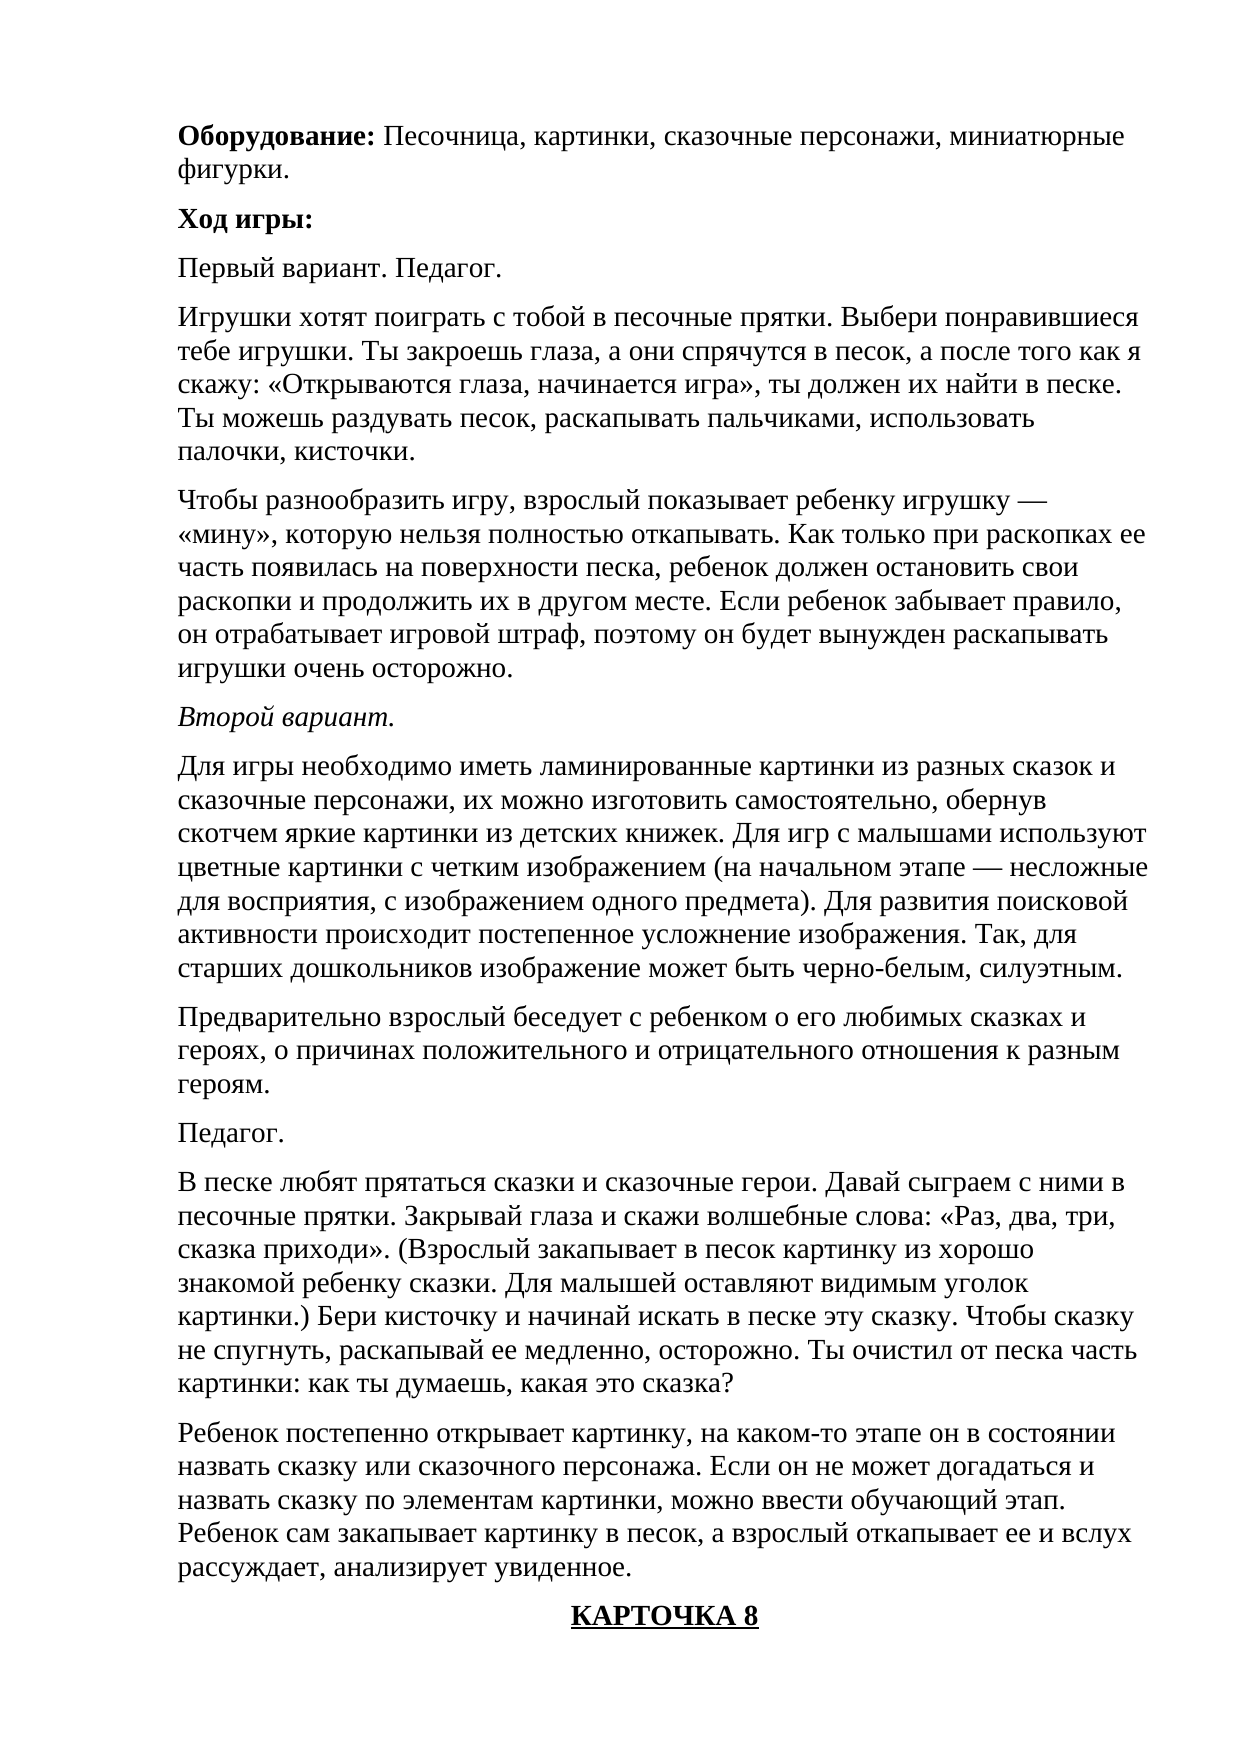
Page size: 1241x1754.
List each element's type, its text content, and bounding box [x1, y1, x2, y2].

text Первый вариант. Педагог. [177, 250, 1152, 283]
text Чтобы разнообразить игру, взрослый показывает ребенку игрушку — «мину», которую нельзя полностью откапывать. Как только при раскопках ее часть появилась на поверхности песка, ребенок должен остановить свои раскопки и продолжить их в другом месте. Если ребенок забывает правило, он отрабатывает игровой штраф, поэтому он будет вынужден раскапывать игрушки очень осторожно. [177, 482, 1152, 684]
text Оборудование: Песочница, картинки, сказочные персонажи, миниатюрные фигурки. [177, 118, 1152, 185]
text КАРТОЧКА 8 [177, 1598, 1152, 1632]
text Предварительно взрослый беседует с ребенком о его любимых сказках и героях, о причинах положительного и отрицательного отношения к разным героям. [177, 999, 1152, 1099]
text В песке любят прятаться сказки и сказочные герои. Давай сыграем с ними в песочные прятки. Закрывай глаза и скажи волшебные слова: «Раз, два, три, сказка приходи». (Взрослый закапывает в песок картинку из хорошо знакомой ребенку сказки. Для малышей оставляют видимым уголок картинки.) Бери кисточку и начинай искать в песке эту сказку. Чтобы сказку не спугнуть, раскапывай ее медленно, осторожно. Ты очистил от песка часть картинки: как ты думаешь, какая это сказка? [177, 1164, 1152, 1399]
text Ход игры: [177, 201, 1152, 234]
text Второй вариант. [177, 699, 1152, 733]
text Игрушки хотят поиграть с тобой в песочные прятки. Выбери понравившиеся тебе игрушки. Ты закроешь глаза, а они спрячутся в песок, а после того как я скажу: «Открываются глаза, начинается игра», ты должен их найти в песке. Ты можешь раздувать песок, раскапывать пальчиками, использовать палочки, кисточки. [177, 299, 1152, 467]
text Ребенок постепенно открывает картинку, на каком-то этапе он в состоянии назвать сказку или сказочного персонажа. Если он не может догадаться и назвать сказку по элементам картинки, можно ввести обучающий этап. Ребенок сам закапывает картинку в песок, а взрослый откапывает ее и вслух рассуждает, анализирует увиденное. [177, 1415, 1152, 1582]
text Педагог. [177, 1115, 1152, 1149]
text Для игры необходимо иметь ламинированные картинки из разных сказок и сказочные персонажи, их можно изготовить самостоятельно, обернув скотчем яркие картинки из детских книжек. Для игр с малышами используют цветные картинки с четким изображением (на начальном этапе — несложные для восприятия, с изображением одного предмета). Для развития поисковой активности происходит постепенное усложнение изображения. Так, для старших дошкольников изображение может быть черно-белым, силуэтным. [177, 748, 1152, 983]
